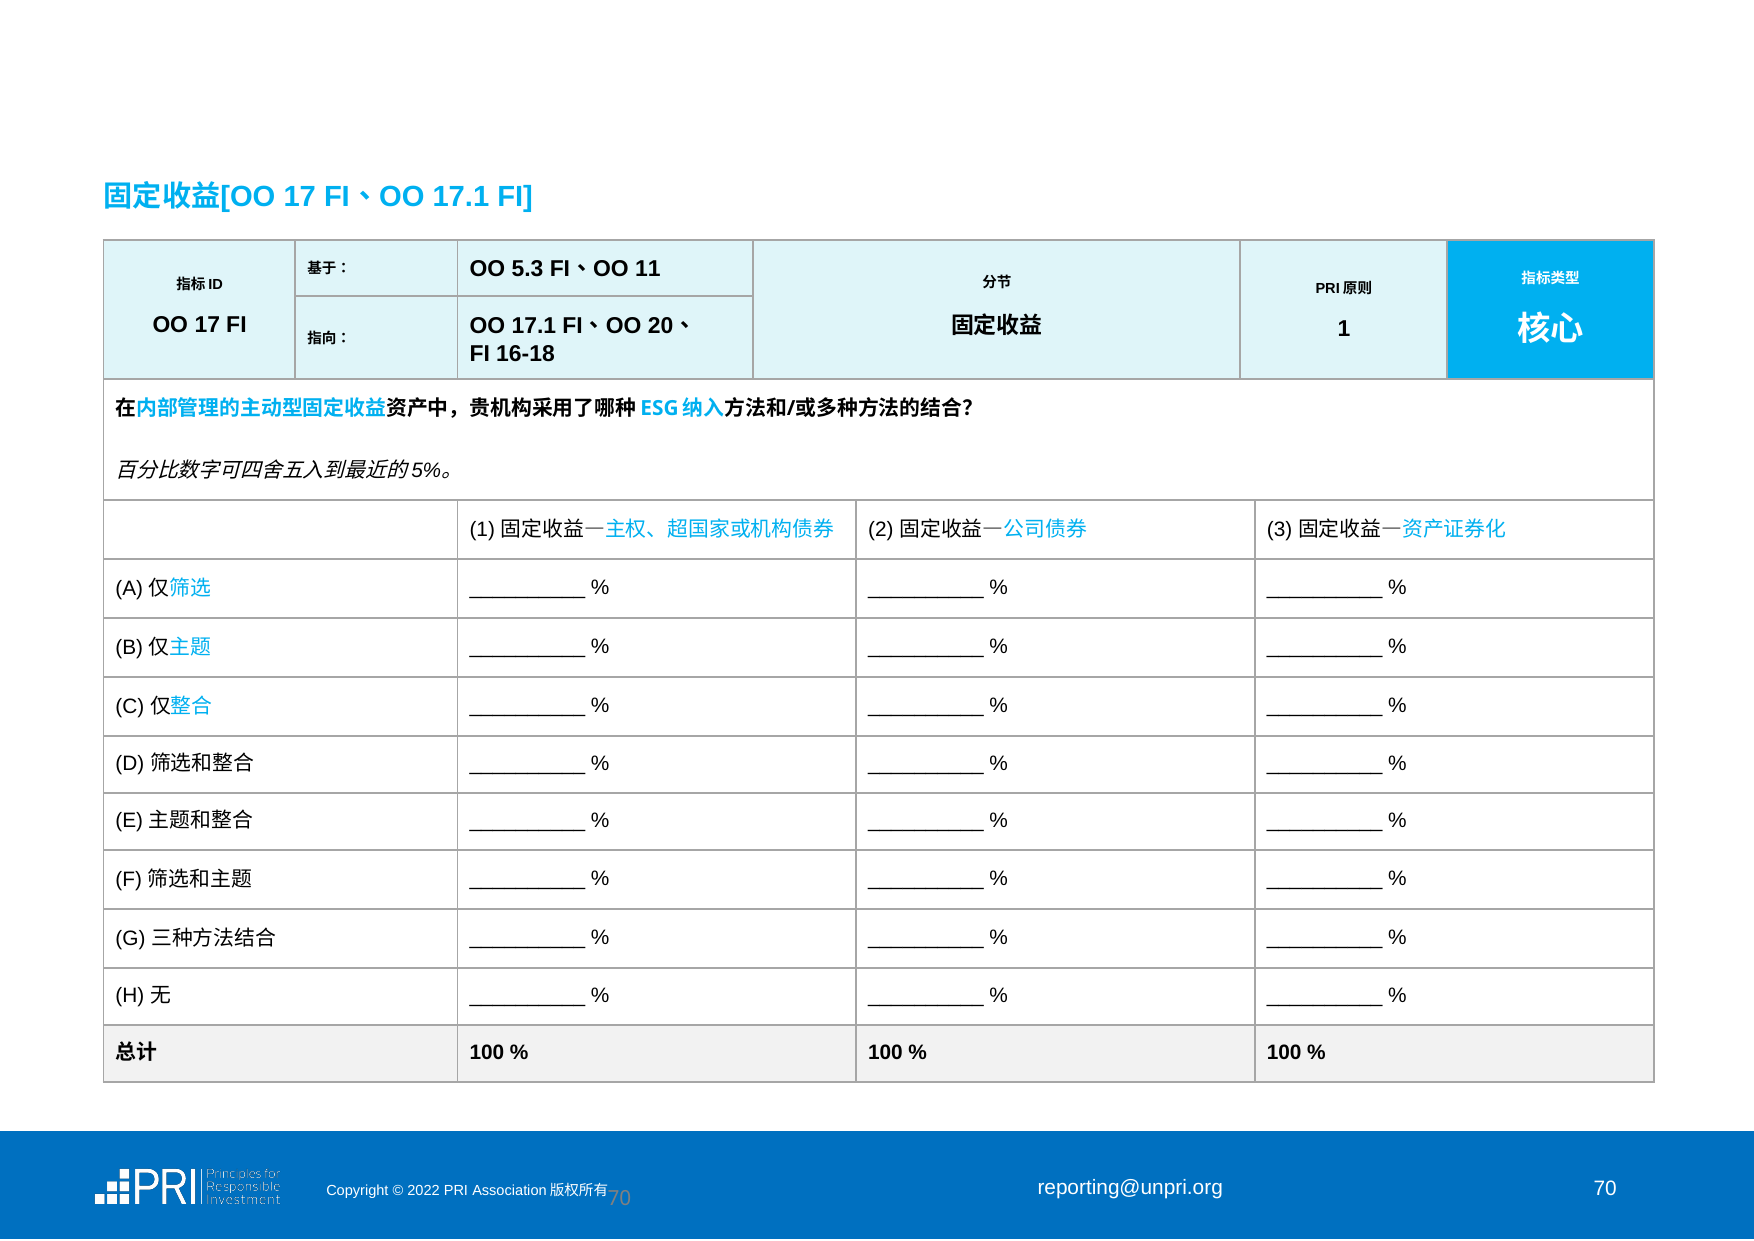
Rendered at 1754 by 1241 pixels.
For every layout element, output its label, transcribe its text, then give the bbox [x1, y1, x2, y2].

table_header 基于： [296, 241, 457, 295]
table_header OO 5.3 FI、OO 11 [458, 241, 752, 295]
table_cell __________ % [458, 910, 855, 967]
table_cell 总计 [104, 1026, 457, 1081]
table_cell __________ % [458, 619, 855, 676]
picture [92, 1166, 282, 1207]
table_cell (2) 固定收益—公司债券 [857, 501, 1254, 558]
table_cell __________ % [458, 969, 855, 1024]
table_cell 100 % [857, 1026, 1254, 1081]
table_cell __________ % [857, 969, 1254, 1024]
table_cell 100 % [1256, 1026, 1653, 1081]
table_cell __________ % [857, 794, 1254, 849]
subtitle 固定收益[OO 17 FI、OO 17.1 FI] [103, 175, 1650, 215]
picture [195, 706, 206, 711]
table_cell __________ % [1256, 678, 1653, 735]
table_cell (H) 无 [104, 969, 457, 1024]
table_cell __________ % [458, 851, 855, 908]
table_cell __________ % [1256, 851, 1653, 908]
table_cell 100 % [458, 1026, 855, 1081]
picture [680, 527, 686, 534]
table_cell __________ % [857, 910, 1254, 967]
table_cell __________ % [857, 737, 1254, 792]
table_cell (F) 筛选和主题 [104, 851, 457, 908]
table_cell (B) 仅主题 [104, 619, 457, 676]
table_cell __________ % [458, 560, 855, 617]
table_cell (1) 固定收益—主权、超国家或机构债券 [458, 501, 855, 558]
table_cell __________ % [857, 560, 1254, 617]
table_cell OO 17.1 FI、OO 20、 FI 16-18 [458, 297, 752, 378]
table_cell (D) 筛选和整合 [104, 737, 457, 792]
table_cell 在内部管理的主动型固定收益资产中，贵机构采用了哪种ESG纳入方法和/或多种方法的结合？ 百分比数字可四舍五入到最近的5%。 [104, 380, 1653, 499]
table_cell __________ % [1256, 910, 1653, 967]
table_cell __________ % [857, 678, 1254, 735]
table_header 分节 固定收益 [754, 241, 1239, 378]
table_header PRI原则 1 [1241, 241, 1446, 378]
table_cell [104, 501, 457, 558]
table_cell __________ % [857, 851, 1254, 908]
table_cell (A) 仅筛选 [104, 560, 457, 617]
table_header 指标ID OO 17 FI [104, 241, 294, 378]
table_cell __________ % [458, 678, 855, 735]
table_cell __________ % [857, 619, 1254, 676]
table_cell __________ % [1256, 619, 1653, 676]
table_cell __________ % [1256, 969, 1653, 1024]
table_cell 指向： [296, 297, 457, 378]
table_cell __________ % [458, 794, 855, 849]
table_cell __________ % [1256, 560, 1653, 617]
table_cell (E) 主题和整合 [104, 794, 457, 849]
table_cell (3) 固定收益—资产证券化 [1256, 501, 1653, 558]
table_cell (C) 仅整合 [104, 678, 457, 735]
table_cell __________ % [1256, 737, 1653, 792]
table_cell __________ % [458, 737, 855, 792]
table_header 指标类型 核心 [1448, 241, 1653, 378]
table_cell (G) 三种方法结合 [104, 910, 457, 967]
table_cell __________ % [1256, 794, 1653, 849]
